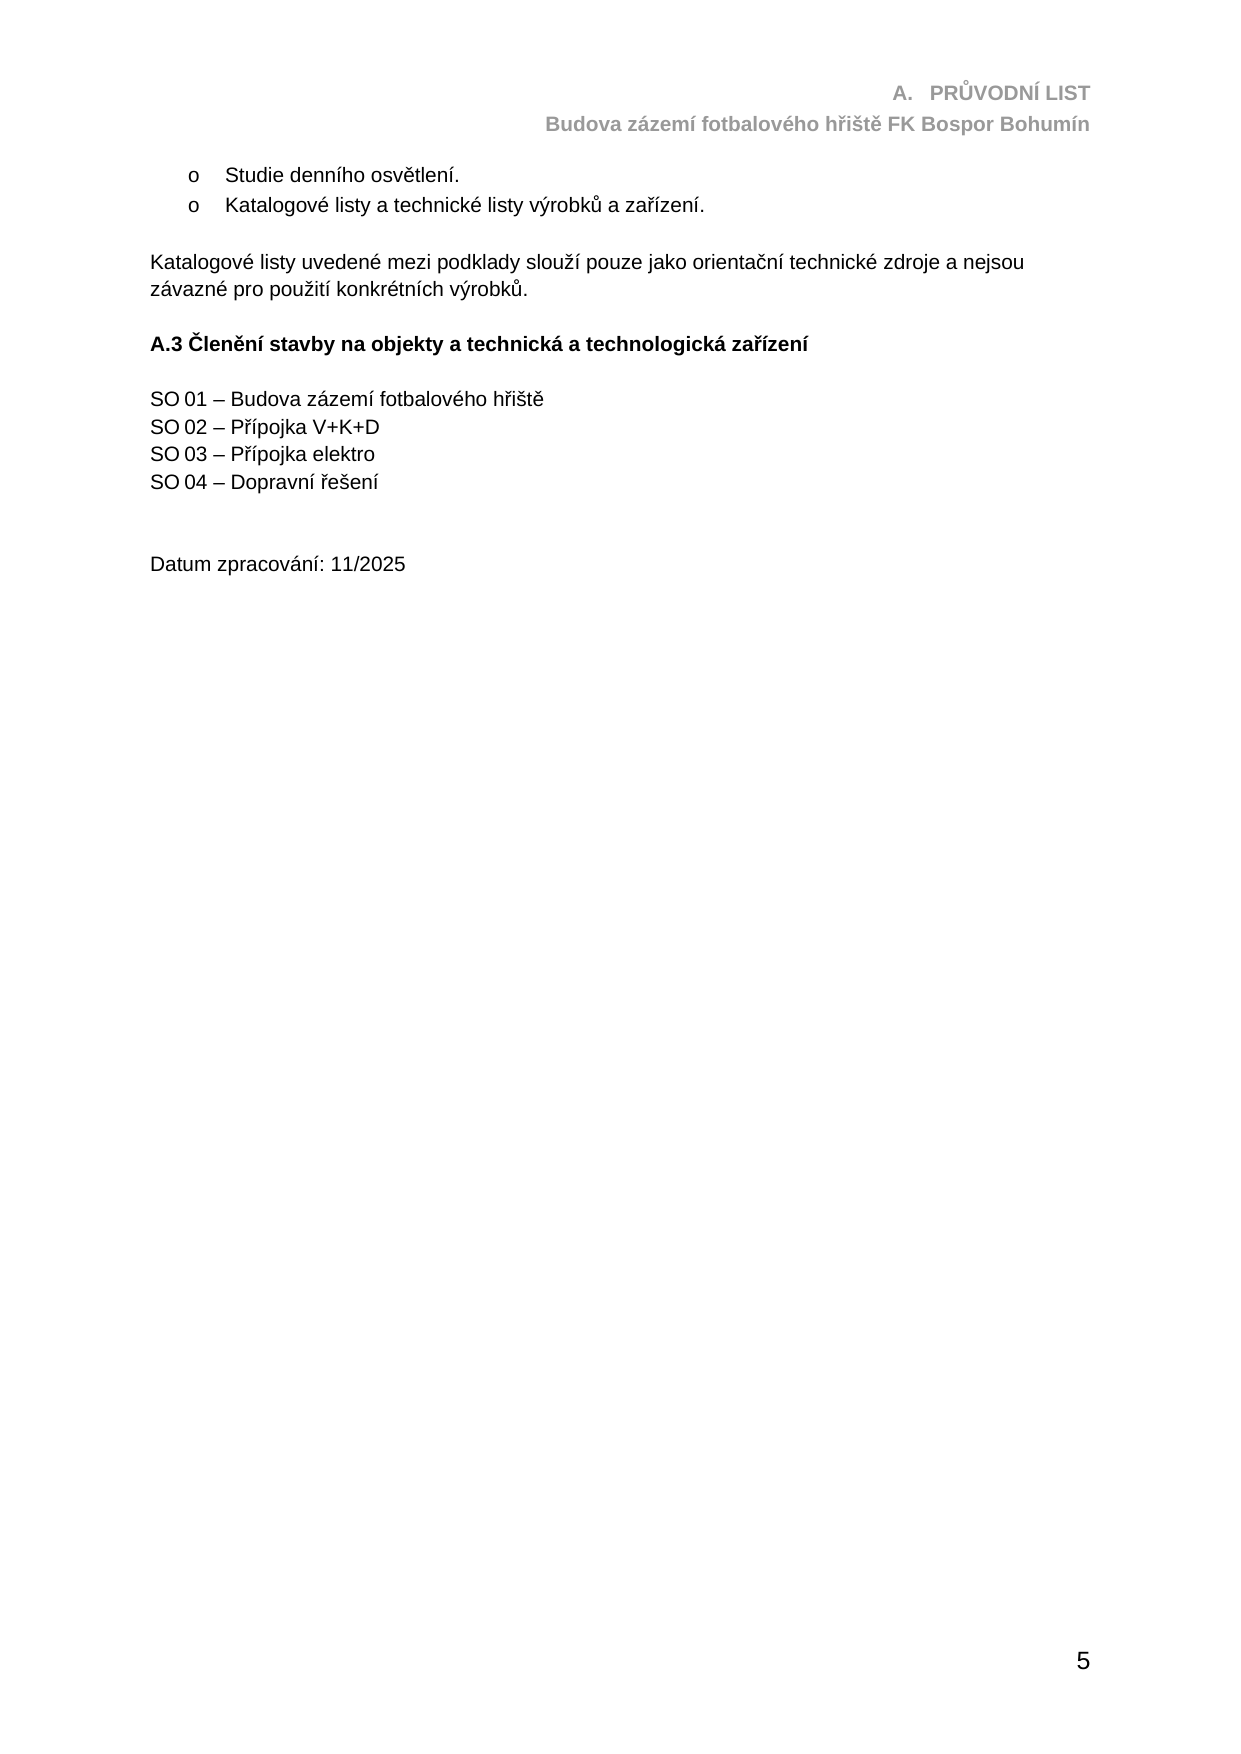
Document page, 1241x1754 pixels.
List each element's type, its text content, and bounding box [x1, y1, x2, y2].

list Studie denního osvětlení. [187, 163, 1090, 189]
text Katalogové listy uvedené mezi podklady slouží pouze jako orientační technické zdroje a nejsou závazné pro použití konkrétních výrobků. [150, 250, 1090, 301]
text SO 03 – Přípojka elektro [150, 442, 1090, 466]
list Katalogové listy a technické listy výrobků a zařízení. [187, 193, 1090, 218]
text SO 02 – Přípojka V+K+D [150, 415, 1090, 439]
text SO 04 – Dopravní řešení [150, 470, 1090, 494]
text SO 01 – Budova zázemí fotbalového hřiště [150, 387, 1090, 411]
text Datum zpracování: 11/2025 [150, 525, 1090, 576]
subtitle A.3 Členění stavby na objekty a technická a technologická zařízení [150, 332, 1090, 356]
